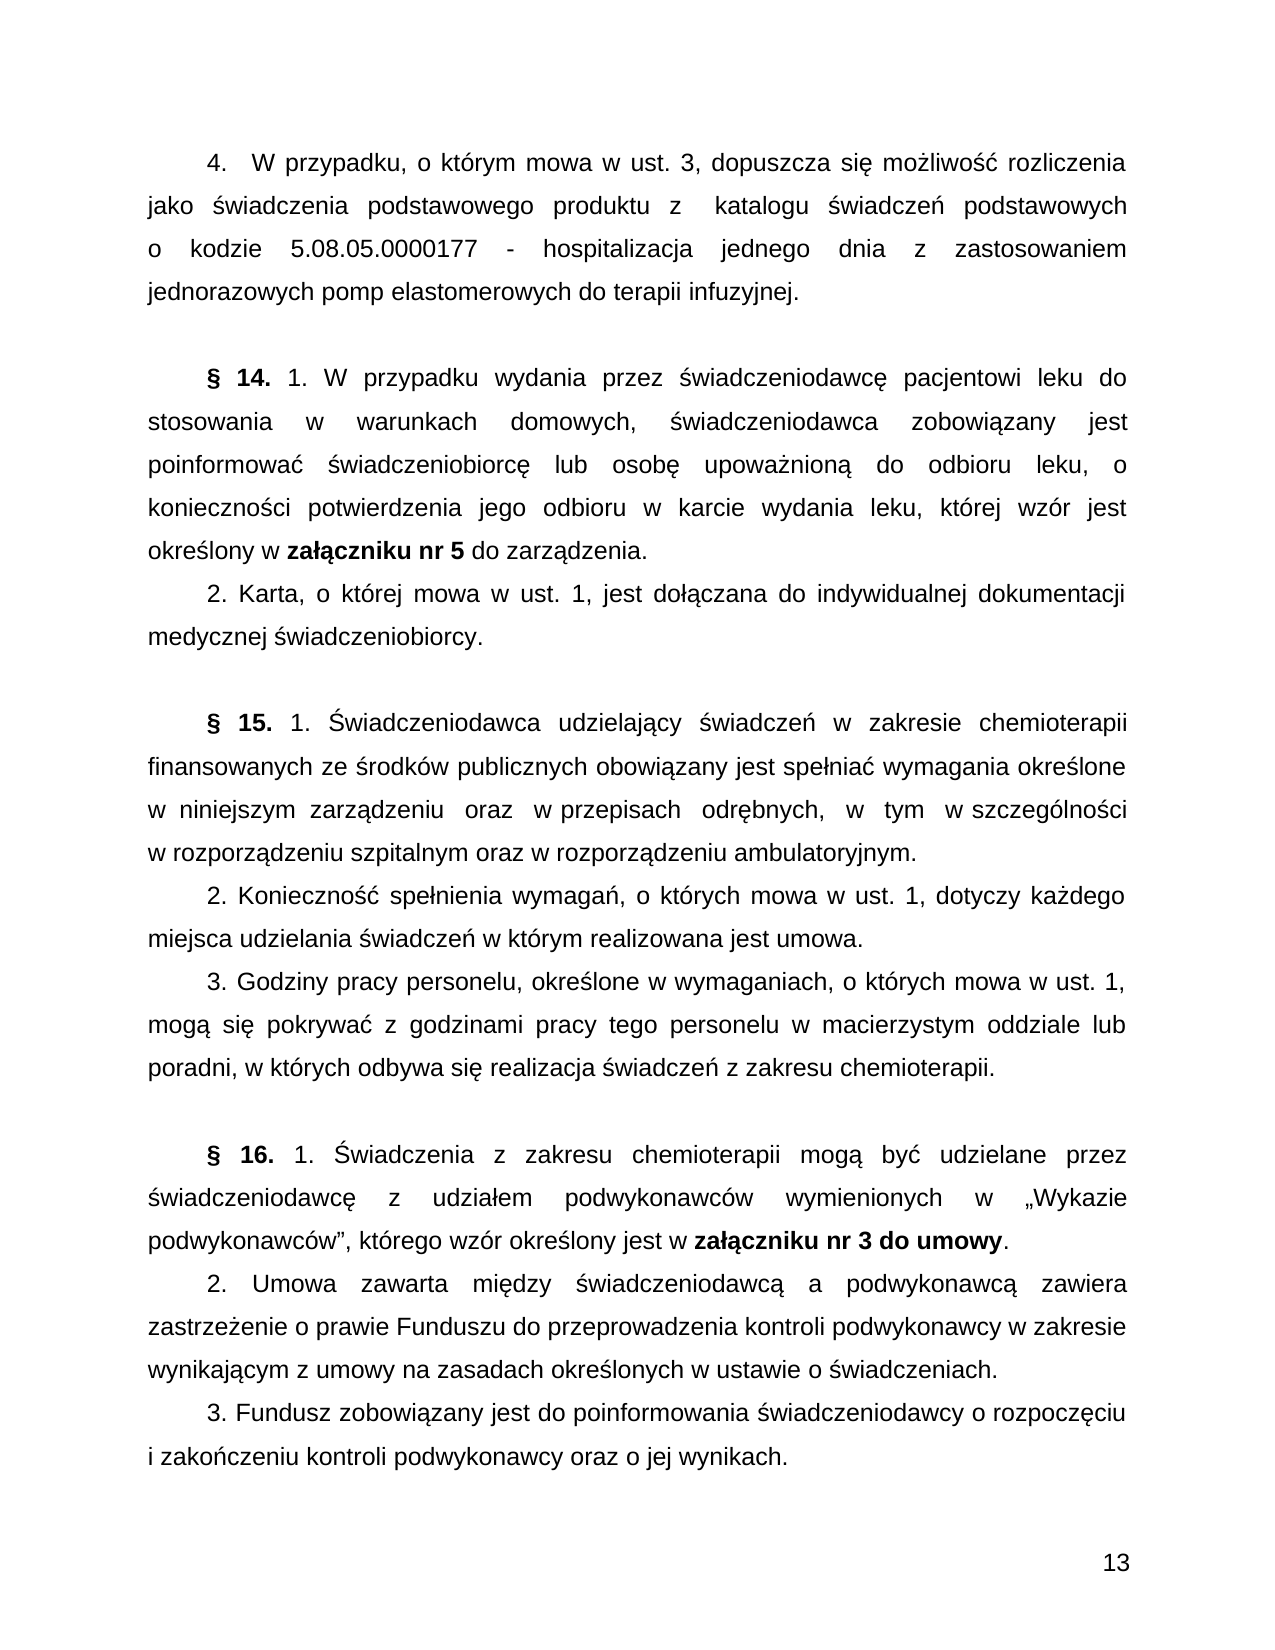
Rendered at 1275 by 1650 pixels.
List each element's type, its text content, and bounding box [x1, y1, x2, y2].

text § 14. 1. W przypadku wydania przez świadczeniodawcę pacjentowi leku do stosowania w warunkach domowych, świadczeniodawca zobowiązany jest poinformować świadczeniobiorcę lub osobę upoważnioną do odbioru leku, o konieczności potwierdzenia jego odbioru w karcie wydania leku, której wzór jest określony w załączniku nr 5 do zarządzenia. [148, 363, 1127, 564]
text § 16. 1. Świadczenia z zakresu chemioterapii mogą być udzielane przez świadczeniodawcę z udziałem podwykonawców wymienionych w „Wykazie podwykonawców”, którego wzór określony jest w załączniku nr 3 do umowy. [148, 1139, 1127, 1254]
text 2. Karta, o której mowa w ust. 1, jest dołączana do indywidualnej dokumentacji medycznej świadczeniobiorcy. [148, 579, 1127, 651]
list Fundusz zobowiązany jest do poinformowania świadczeniodawcy o rozpoczęciu [207, 1398, 1139, 1427]
text § 15. 1. Świadczeniodawca udzielający świadczeń w zakresie chemioterapii finansowanych ze środków publicznych obowiązany jest spełniać wymagania określone w niniejszym zarządzeniu oraz w przepisach odrębnych, w tym w szczególności w rozporządzeniu szpitalnym oraz w rozporządzeniu ambulatoryjnym. [148, 708, 1127, 866]
list Umowa zawarta między świadczeniodawcą a podwykonawcą zawiera zastrzeżenie o prawie Funduszu do przeprowadzenia kontroli podwykonawcy w zakresie wynikającym z umowy na zasadach określonych w ustawie o świadczeniach. [148, 1269, 1127, 1384]
list Godziny pracy personelu, określone w wymaganiach, o których mowa w ust. 1, mogą się pokrywać z godzinami pracy tego personelu w macierzystym oddziale lub poradni, w których odbywa się realizacja świadczeń z zakresu chemioterapii. [148, 967, 1127, 1082]
list W przypadku, o którym mowa w ust. 3, dopuszcza się możliwość rozliczenia jako świadczenia podstawowego produktu z katalogu świadczeń podstawowych o kodzie 5.08.05.0000177 - hospitalizacja jednego dnia z zastosowaniem jednorazowych pomp elastomerowych do terapii infuzyjnej. [148, 148, 1127, 306]
list Konieczność spełnienia wymagań, o których mowa w ust. 1, dotyczy każdego [207, 881, 1139, 909]
text miejsca udzielania świadczeń w którym realizowana jest umowa. [148, 924, 1139, 953]
text i zakończeniu kontroli podwykonawcy oraz o jej wynikach. [148, 1441, 1139, 1470]
